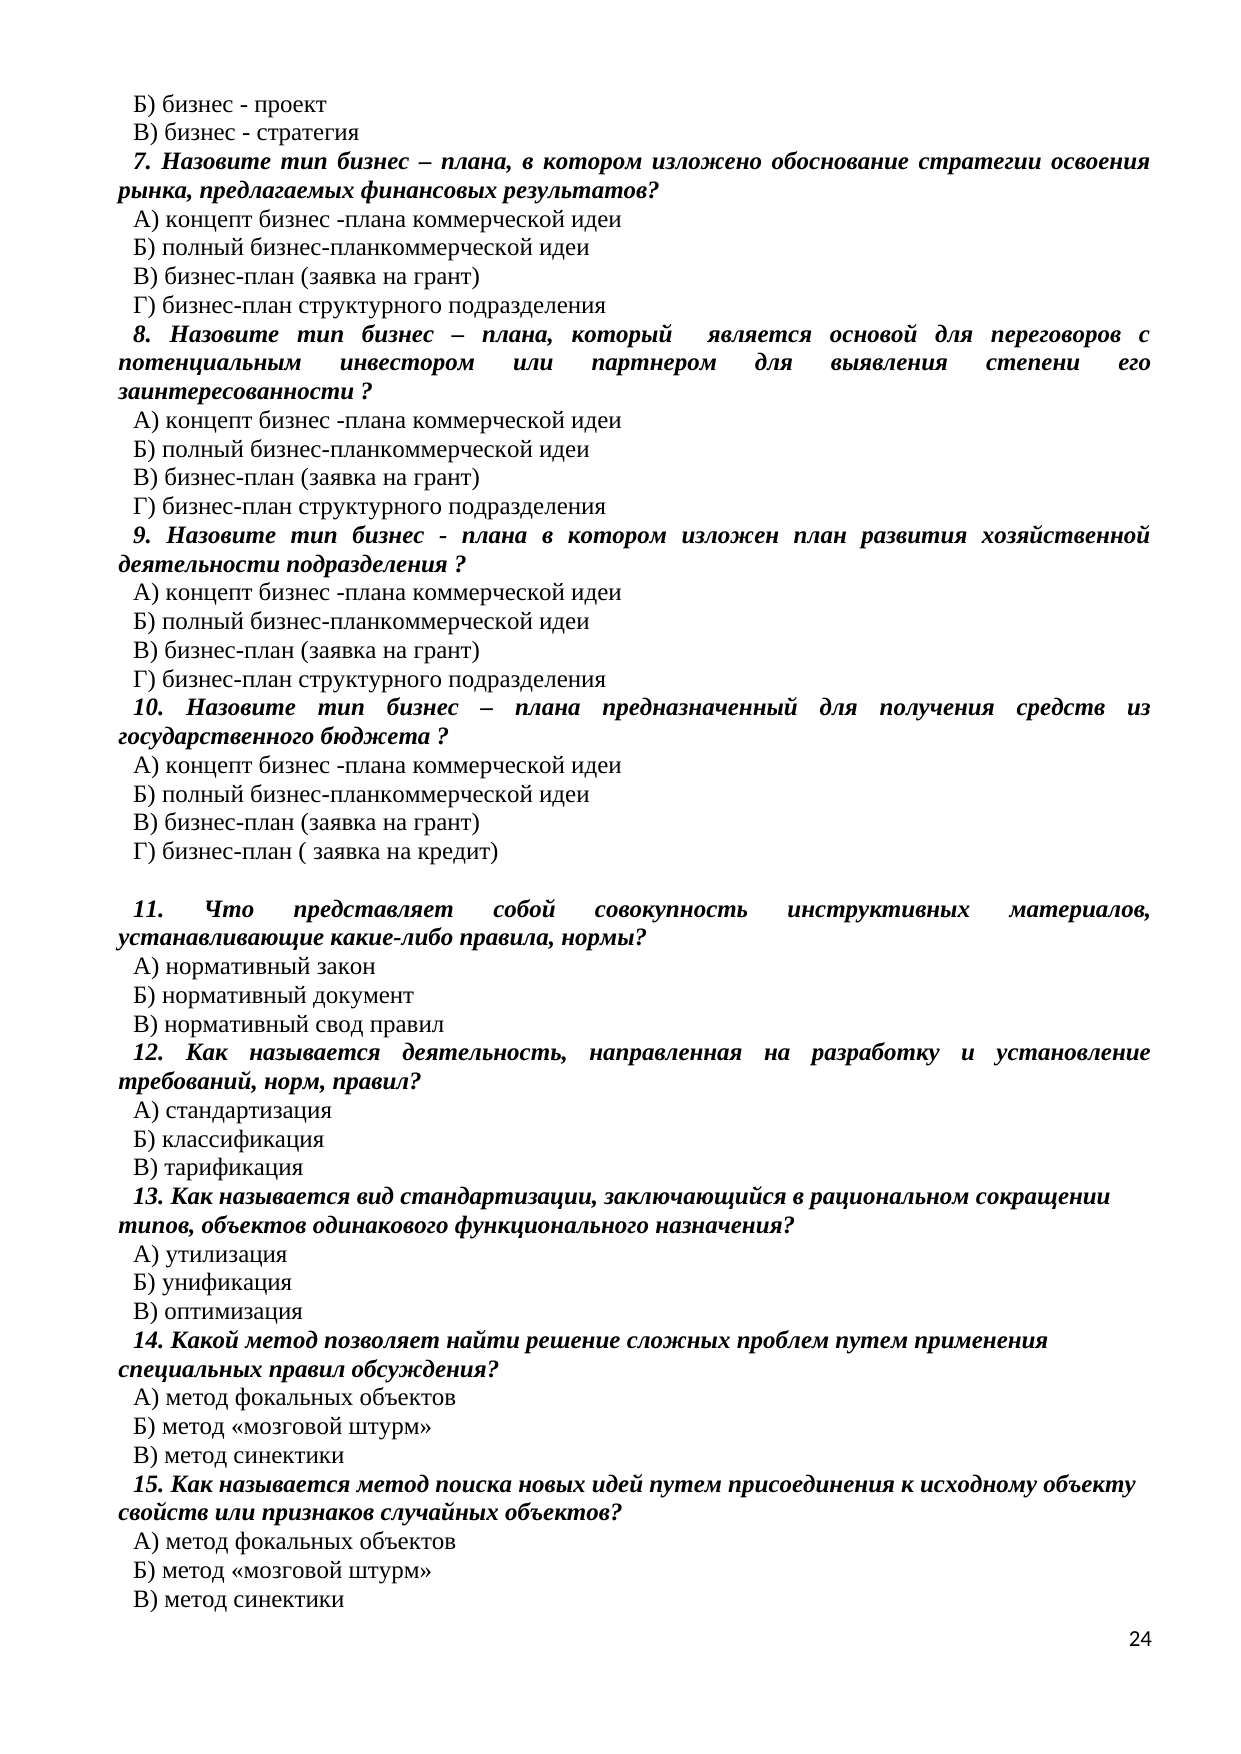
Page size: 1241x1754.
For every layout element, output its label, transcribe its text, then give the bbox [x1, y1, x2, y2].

text А) концепт бизнес -плана коммерческой идеи [118, 750, 1152, 779]
text В) метод синектики [118, 1440, 1152, 1469]
text В) оптимизация [118, 1296, 1152, 1325]
text Б) полный бизнес-планкоммерческой идеи [118, 434, 1152, 462]
text Г) бизнес-план ( заявка на кредит) [118, 836, 1152, 865]
text 14. Какой метод позволяет найти решение сложных проблем путем применения специальных правил обсуждения? [118, 1325, 1152, 1382]
text А) утилизация [118, 1239, 1152, 1267]
text 8. Назовите тип бизнес – плана, который является основой для переговоров с потенциальным инвестором или партнером для выявления степени его заинтересованности ? [118, 319, 1152, 405]
text Г) бизнес-план структурного подразделения [118, 664, 1152, 692]
text 10. Назовите тип бизнес – плана предназначенный для получения средств из государственного бюджета ? [118, 692, 1152, 750]
text А) концепт бизнес -плана коммерческой идеи [118, 577, 1152, 606]
text Б) нормативный документ [118, 980, 1152, 1009]
text А) нормативный закон [118, 951, 1152, 980]
text А) метод фокальных объектов [118, 1526, 1152, 1555]
text В) бизнес-план (заявка на грант) [118, 807, 1152, 836]
text 12. Как называется деятельность, направленная на разработку и установление требований, норм, правил? [118, 1037, 1152, 1095]
text В) бизнес-план (заявка на грант) [118, 635, 1152, 664]
text В) тарификация [118, 1152, 1152, 1181]
text Г) бизнес-план структурного подразделения [118, 491, 1152, 520]
text Б) полный бизнес-планкоммерческой идеи [118, 232, 1152, 261]
text 7. Назовите тип бизнес – плана, в котором изложено обоснование стратегии освоения рынка, предлагаемых финансовых результатов? [118, 146, 1152, 204]
text Г) бизнес-план структурного подразделения [118, 290, 1152, 319]
text Б) унификация [118, 1267, 1152, 1296]
text 9. Назовите тип бизнес - плана в котором изложен план развития хозяйственной деятельности подразделения ? [118, 520, 1152, 577]
text 13. Как называется вид стандартизации, заключающийся в рациональном сокращении типов, объектов одинакового функционального назначения? [118, 1181, 1152, 1239]
text А) метод фокальных объектов [118, 1382, 1152, 1411]
text В) бизнес-план (заявка на грант) [118, 261, 1152, 290]
text Б) бизнес - проект [118, 89, 1152, 117]
text В) бизнес-план (заявка на грант) [118, 462, 1152, 491]
text Б) классификация [118, 1124, 1152, 1152]
text В) нормативный свод правил [118, 1009, 1152, 1037]
text 11. Что представляет собой совокупность инструктивных материалов, устанавливающие какие-либо правила, нормы? [118, 894, 1152, 951]
text В) бизнес - стратегия [118, 117, 1152, 146]
text Б) метод «мозговой штурм» [118, 1411, 1152, 1440]
text А) стандартизация [118, 1095, 1152, 1124]
text 15. Как называется метод поиска новых идей путем присоединения к исходному объекту свойств или признаков случайных объектов? [118, 1469, 1152, 1526]
text Б) метод «мозговой штурм» [118, 1555, 1152, 1584]
text Б) полный бизнес-планкоммерческой идеи [118, 779, 1152, 807]
text Б) полный бизнес-планкоммерческой идеи [118, 606, 1152, 635]
text А) концепт бизнес -плана коммерческой идеи [118, 405, 1152, 434]
text В) метод синектики [118, 1584, 1152, 1612]
text А) концепт бизнес -плана коммерческой идеи [118, 204, 1152, 232]
